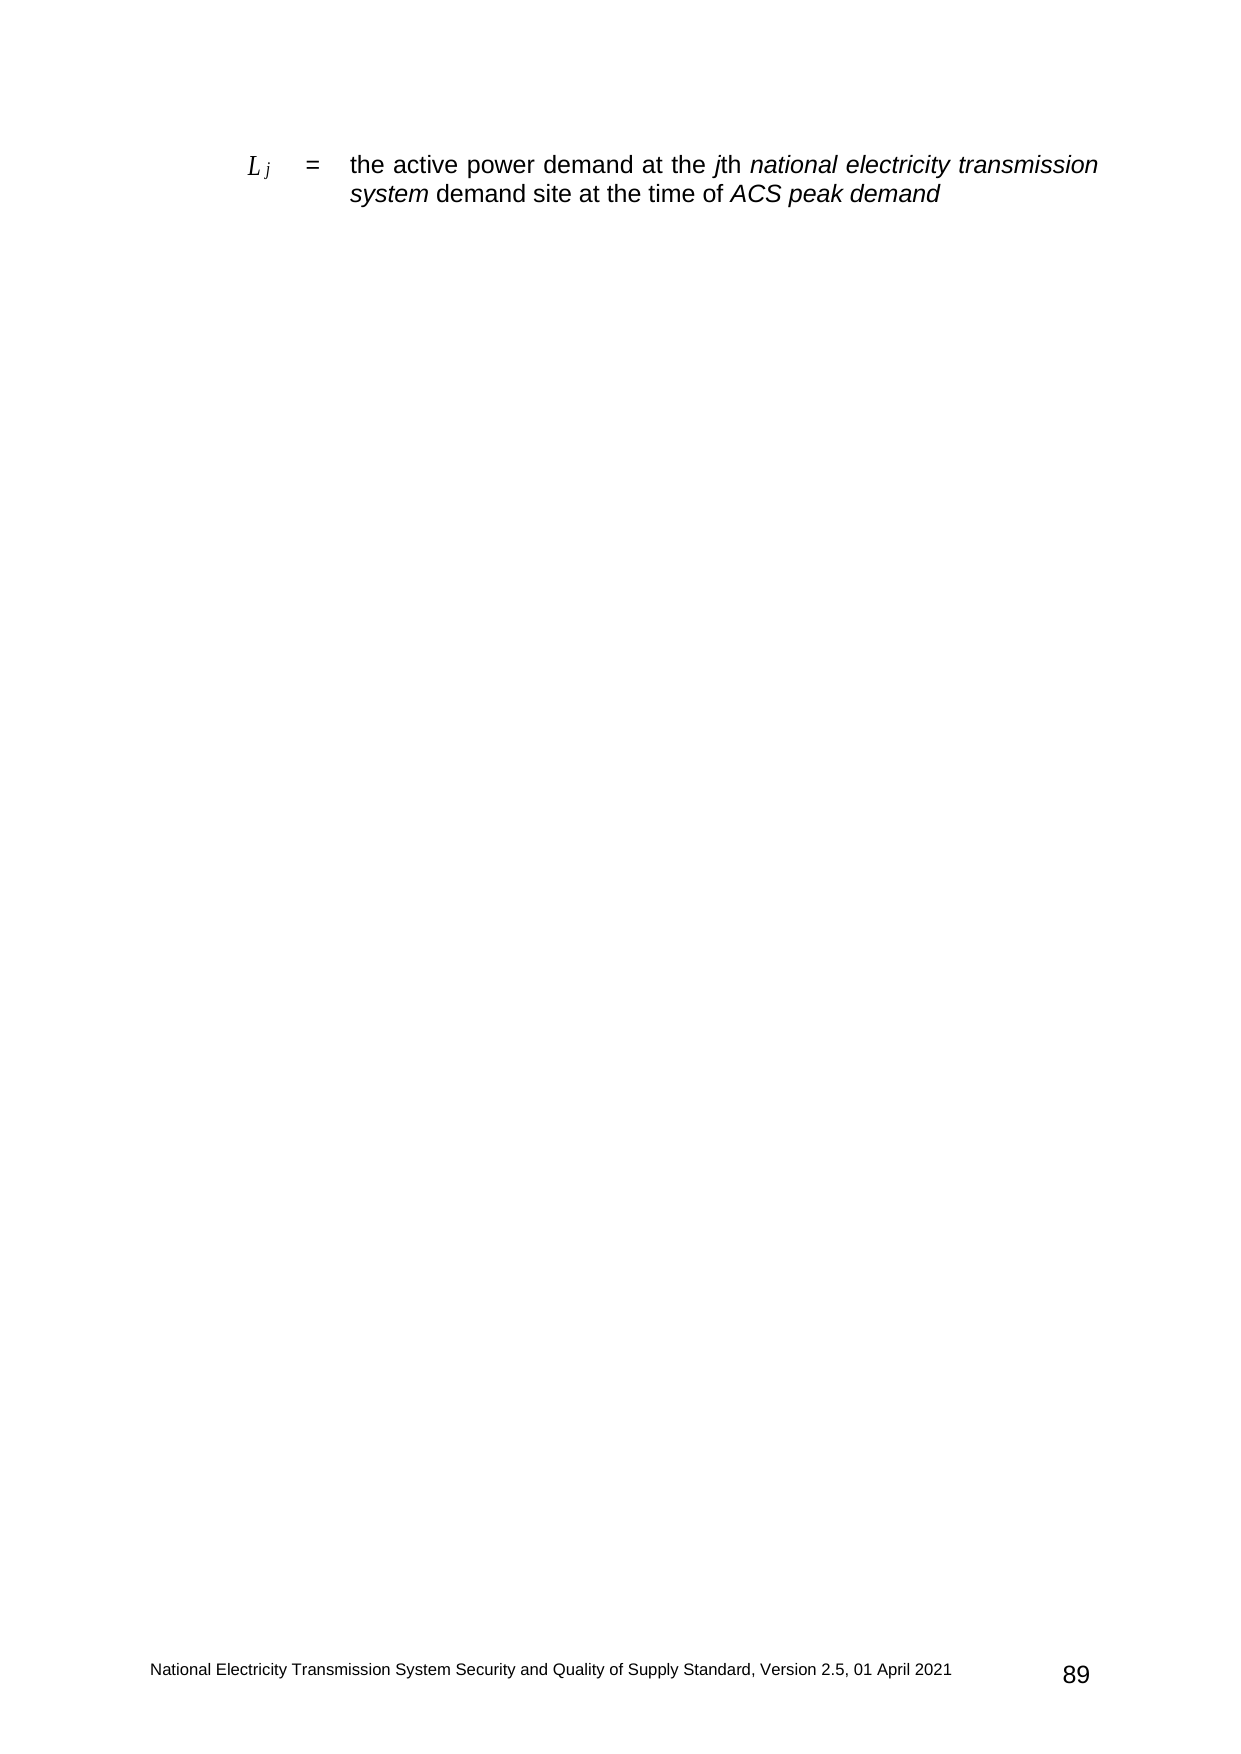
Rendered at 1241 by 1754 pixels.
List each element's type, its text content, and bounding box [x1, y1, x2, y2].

table_cell the active power demand at the jth national electricity transmission system demand site at the time of ACS peak demand [339, 150, 1112, 220]
table_cell = [294, 150, 338, 220]
table_cell [235, 150, 294, 220]
